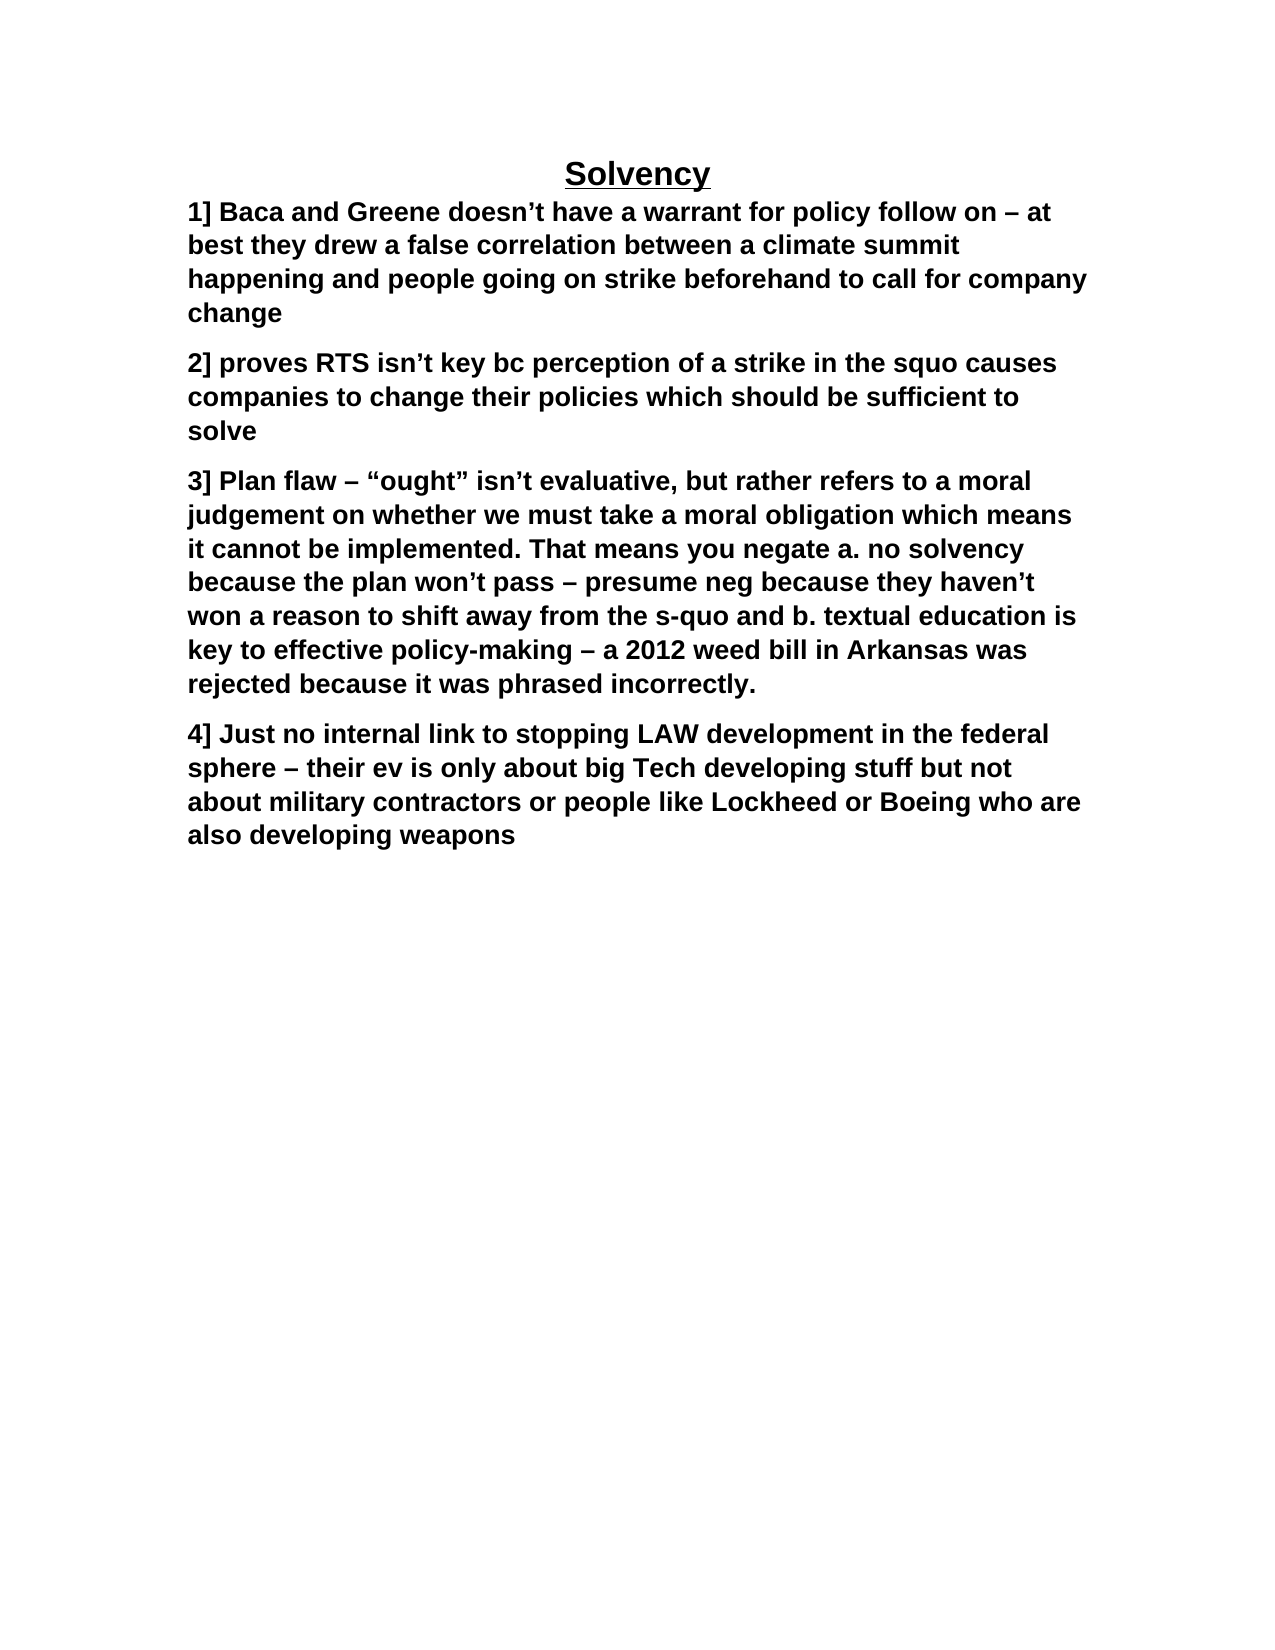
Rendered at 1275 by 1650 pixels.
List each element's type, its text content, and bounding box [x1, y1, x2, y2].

text 1] Baca and Greene doesn’t have a warrant for policy follow on – at best they drew a false correlation between a climate summit happening and people going on strike beforehand to call for company change [187, 196, 1087, 328]
text 3] Plan flaw – “ought” isn’t evaluative, but rather refers to a moral judgement on whether we must take a moral obligation which means it cannot be implemented. That means you negate a. no solvency because the plan won’t pass – presume neg because they haven’t won a reason to shift away from the s-quo and b. textual education is key to effective policy-making – a 2012 weed bill in Arkansas was rejected because it was phrased incorrectly. [187, 465, 1087, 699]
text 4] Just no internal link to stopping LAW development in the federal sphere – their ev is only about big Tech developing stuff but not about military contractors or people like Lockheed or Boeing who are also developing weapons [187, 718, 1087, 851]
subtitle Solvency [187, 154, 1087, 193]
text 2] proves RTS isn’t key bc perception of a strike in the squo causes companies to change their policies which should be sufficient to solve [187, 347, 1087, 446]
